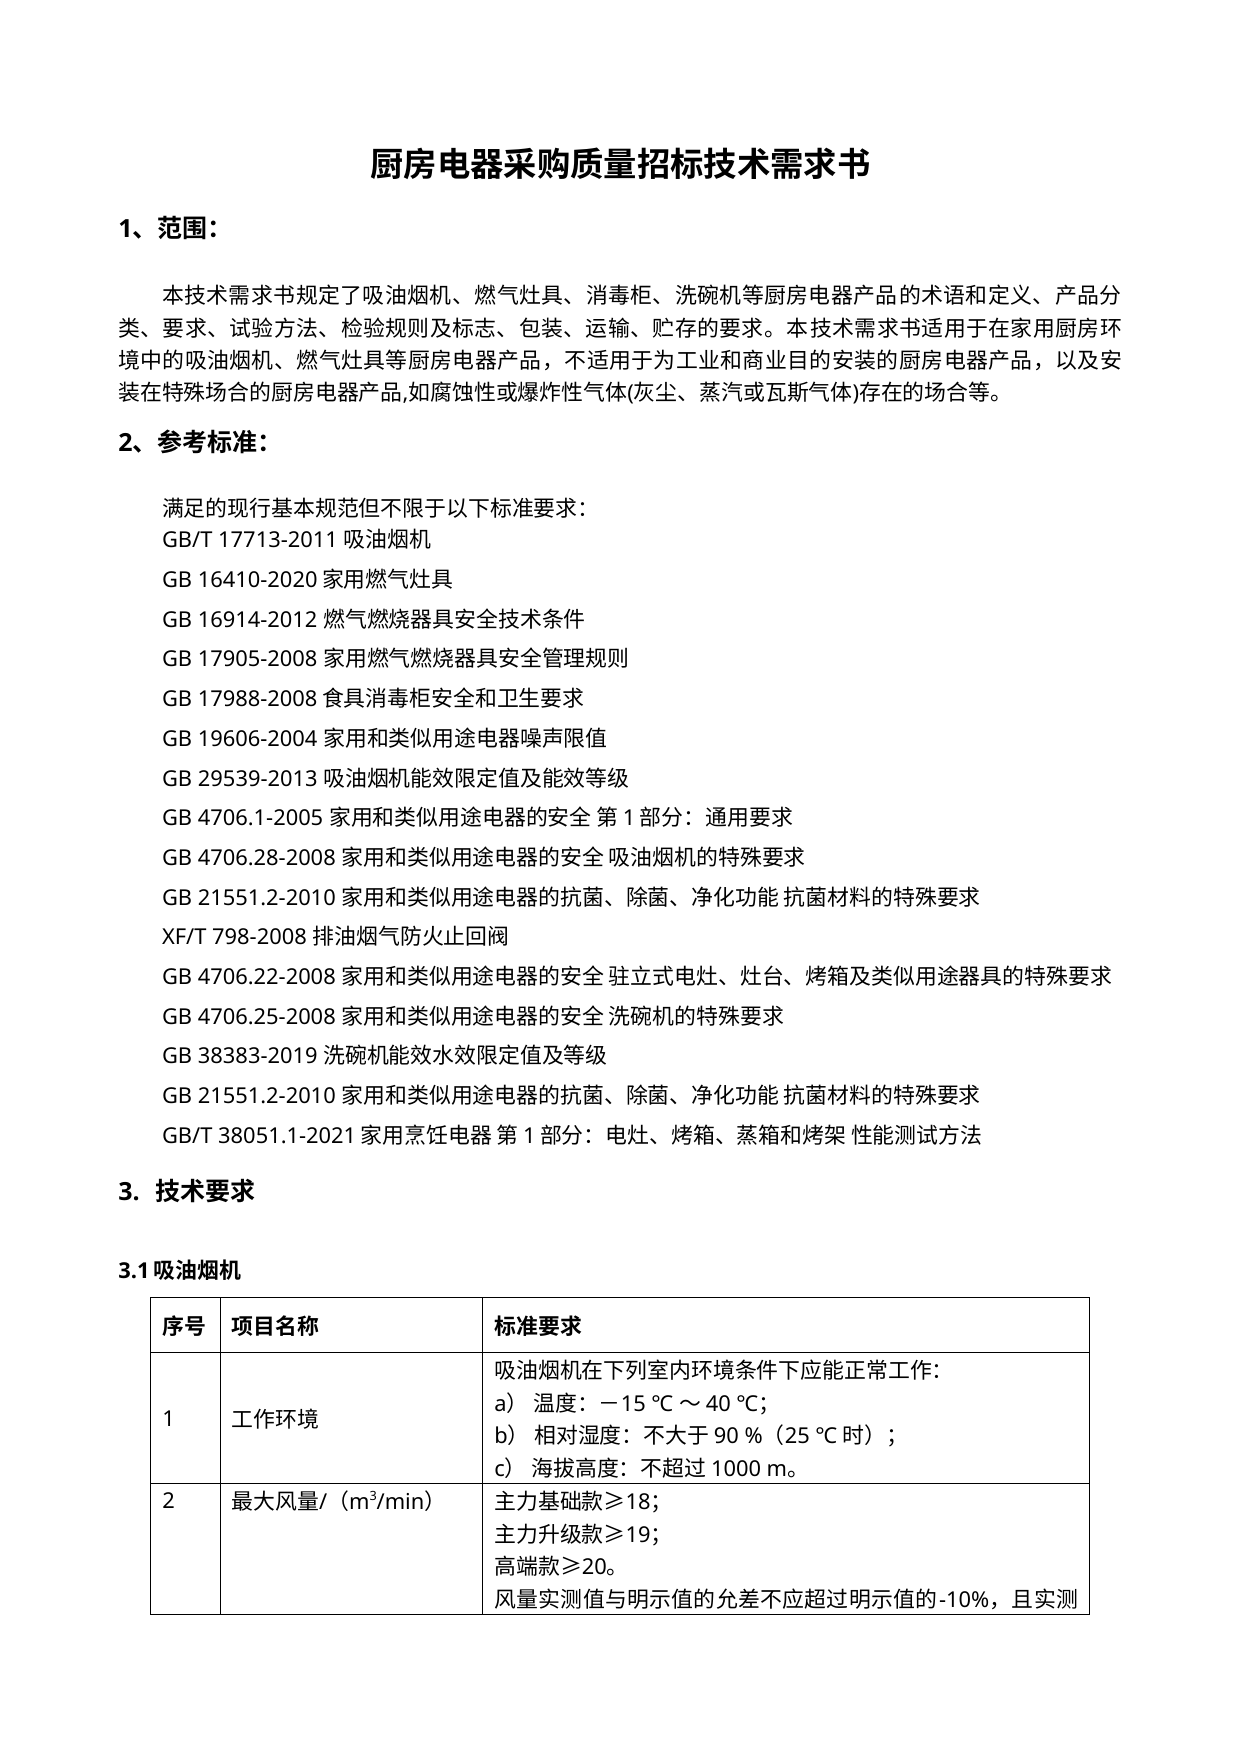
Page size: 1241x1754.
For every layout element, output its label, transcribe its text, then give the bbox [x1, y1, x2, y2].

subtitle 3. 技术要求 [118, 1157, 1122, 1222]
text GB 4706.28-2008 家用和类似用途电器的安全 吸油烟机的特殊要求 [118, 840, 1122, 872]
table_cell 2 [151, 1484, 220, 1614]
text 满足的现行基本规范但不限于以下标准要求： [118, 491, 1122, 522]
text GB 16410-2020家用燃气灶具 [118, 562, 1122, 594]
text GB/T 38051.1-2021家用烹饪电器 第1部分：电灶、烤箱、蒸箱和烤架 性能测试方法 [118, 1118, 1122, 1149]
subtitle 1、范围： [118, 194, 1122, 259]
text 厨房电器采购质量招标技术需求书 [118, 129, 1122, 194]
table_cell 吸油烟机在下列室内环境条件下应能正常工作： a） 温度：－15 ℃ ～ 40 ℃； b） 相对湿度：不大于90 %（25 ℃ 时）； c） 海拔高度：不超过1000 m。 [483, 1353, 1089, 1483]
text GB 29539-2013 吸油烟机能效限定值及能效等级 [118, 761, 1122, 792]
text GB 17905-2008 家用燃气燃烧器具安全管理规则 [118, 641, 1122, 673]
text GB 17988-2008食具消毒柜安全和卫生要求 [118, 681, 1122, 713]
text GB/T 17713-2011 吸油烟机 [118, 522, 1122, 554]
text GB 19606-2004 家用和类似用途电器噪声限值 [118, 721, 1122, 753]
text GB 4706.1-2005 家用和类似用途电器的安全 第1部分：通用要求 [118, 800, 1122, 832]
table_cell 工作环境 [221, 1353, 482, 1483]
table_cell 最大风量/（m3/min） [221, 1484, 482, 1614]
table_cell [483, 1484, 1089, 1614]
text GB 4706.22-2008 家用和类似用途电器的安全 驻立式电灶、灶台、烤箱及类似用途器具的特殊要求 [118, 959, 1122, 991]
text GB 21551.2-2010 家用和类似用途电器的抗菌、除菌、净化功能 抗菌材料的特殊要求 [118, 1078, 1122, 1110]
text GB 16914-2012 燃气燃烧器具安全技术条件 [118, 602, 1122, 633]
text GB 38383-2019 洗碗机能效水效限定值及等级 [118, 1038, 1122, 1070]
table_header 序号 [151, 1298, 220, 1352]
subtitle 参考标准： [118, 408, 1122, 473]
text 本技术需求书规定了吸油烟机、燃气灶具、消毒柜、洗碗机等厨房电器产品的术语和定义、产品分类、要求、试验方法、检验规则及标志、包装、运输、贮存的要求。本技术需求书适用于在家用厨房环境中的吸油烟机、燃气灶具等厨房电器产品，不适用于为工业和商业目的安装的厨房电器产品，以及安装在特殊场合的厨房电器产品,如腐蚀性或爆炸性气体(灰尘、蒸汽或瓦斯气体)存在的场合等。 [118, 278, 1122, 408]
table_header 项目名称 [221, 1298, 482, 1352]
subtitle 3.1吸油烟机 [118, 1253, 1122, 1285]
text GB 4706.25-2008 家用和类似用途电器的安全 洗碗机的特殊要求 [118, 999, 1122, 1030]
table_header 标准要求 [483, 1298, 1089, 1352]
table_cell 1 [151, 1353, 220, 1483]
text XF/T 798-2008 排油烟气防火止回阀 [118, 919, 1122, 951]
text GB 21551.2-2010 家用和类似用途电器的抗菌、除菌、净化功能 抗菌材料的特殊要求 [118, 879, 1122, 911]
